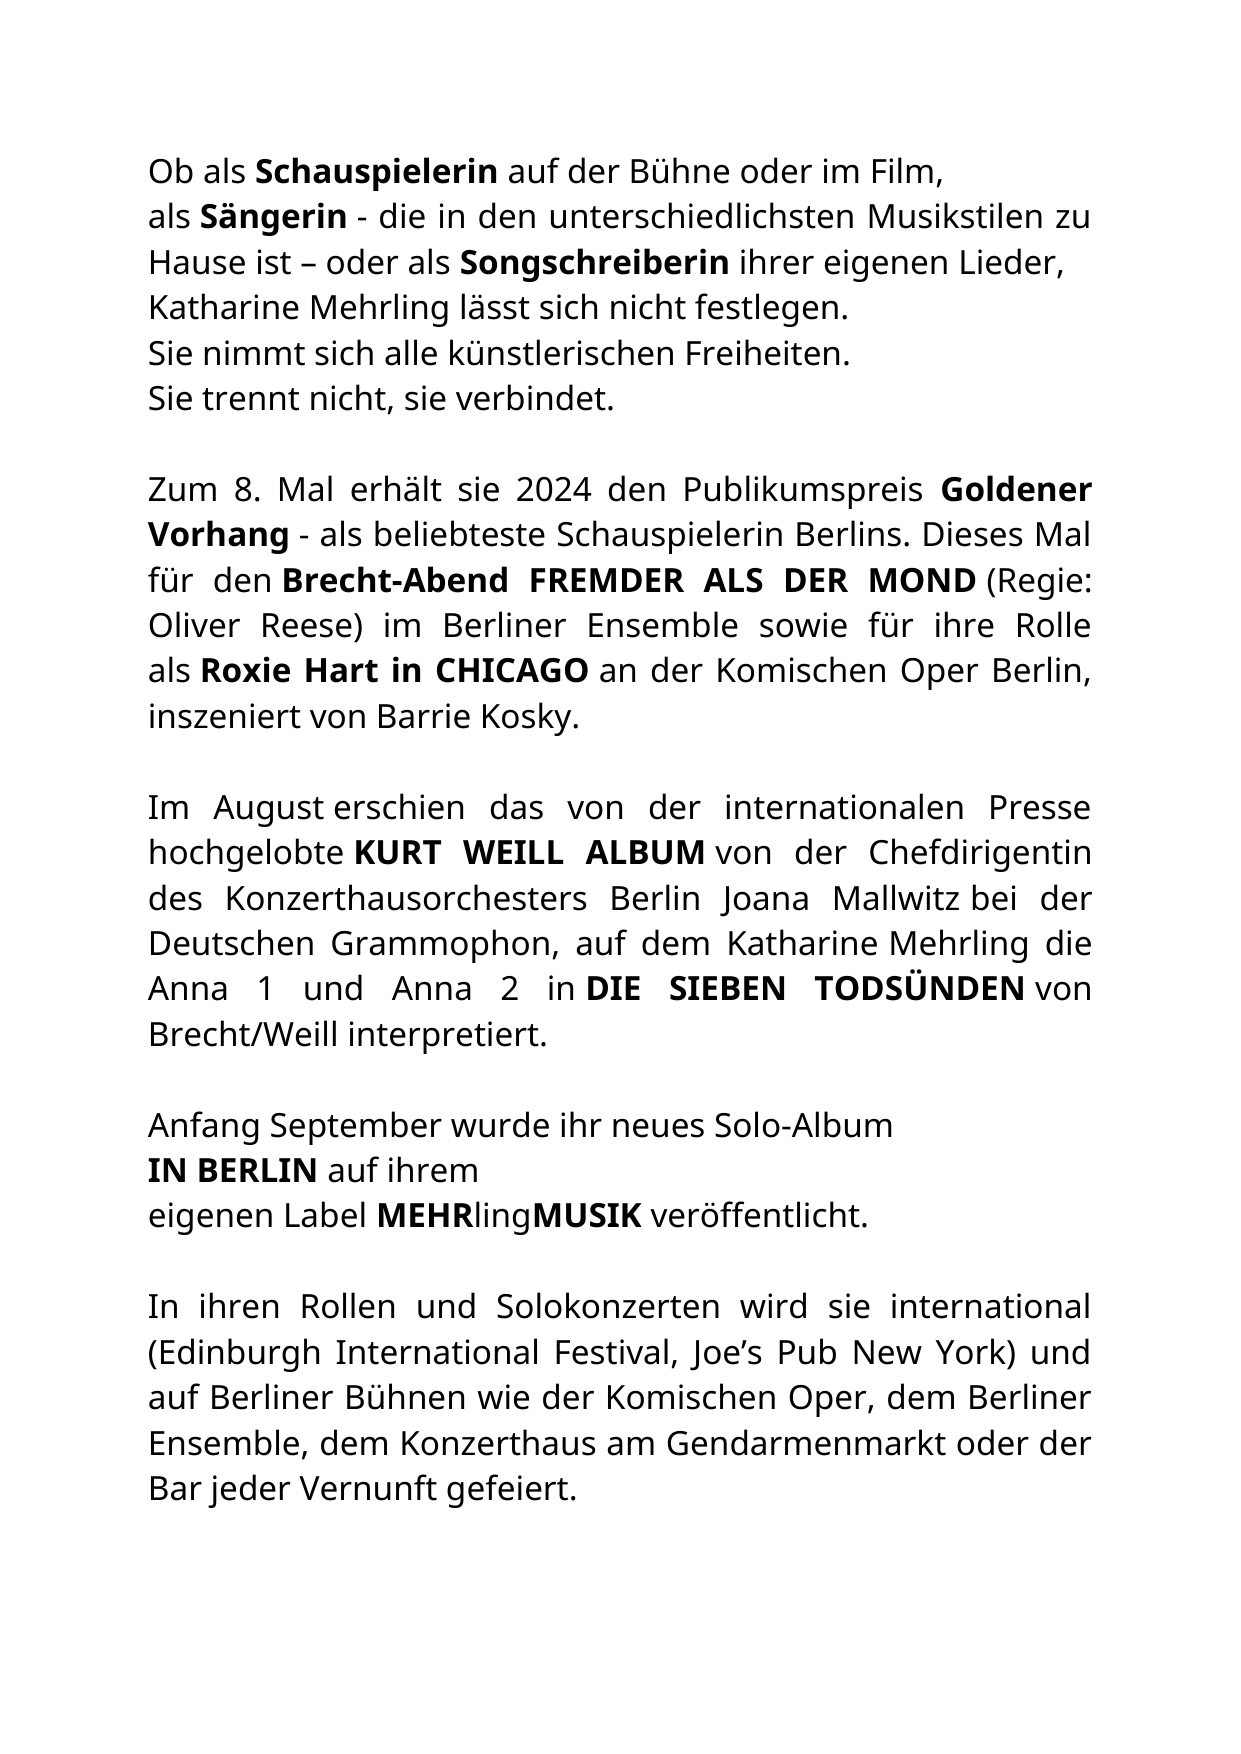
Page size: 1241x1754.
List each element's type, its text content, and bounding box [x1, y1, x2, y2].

text eigenen Label MEHRlingMUSIK veröffentlicht. [148, 1192, 1093, 1238]
text Zum 8. Mal erhält sie 2024 den Publikumspreis Goldener Vorhang - als beliebteste Schauspielerin Berlins. Dieses Mal für den Brecht-Abend FREMDER ALS DER MOND (Regie: Oliver Reese) im Berliner Ensemble sowie für ihre Rolle als Roxie Hart in CHICAGO an der Komischen Oper Berlin, inszeniert von Barrie Kosky. [148, 466, 1093, 738]
text Katharine Mehrling lässt sich nicht festlegen. [148, 284, 1093, 329]
text als Sängerin - die in den unterschiedlichsten Musikstilen zu Hause ist – oder als Songschreiberin ihrer eigenen Lieder, [148, 193, 1093, 284]
text Anfang September wurde ihr neues Solo-Album [148, 1101, 1093, 1147]
text Im August erschien das von der internationalen Presse hochgelobte KURT WEILL ALBUM von der Chefdirigentin des Konzerthausorchesters Berlin Joana Mallwitz bei der Deutschen Grammophon, auf dem Katharine Mehrling die Anna 1 und Anna 2 in DIE SIEBEN TODSÜNDEN von Brecht/Weill interpretiert. [148, 783, 1093, 1056]
text Ob als Schauspielerin auf der Bühne oder im Film, [148, 148, 1093, 193]
text Sie trennt nicht, sie verbindet. [148, 375, 1093, 420]
text In ihren Rollen und Solokonzerten wird sie international (Edinburgh International Festival, Joe’s Pub New York) und auf Berliner Bühnen wie der Komischen Oper, dem Berliner Ensemble, dem Konzerthaus am Gendarmenmarkt oder der Bar jeder Vernunft gefeiert. [148, 1283, 1093, 1510]
text IN BERLIN auf ihrem [148, 1147, 1093, 1192]
text Sie nimmt sich alle künstlerischen Freiheiten. [148, 329, 1093, 375]
